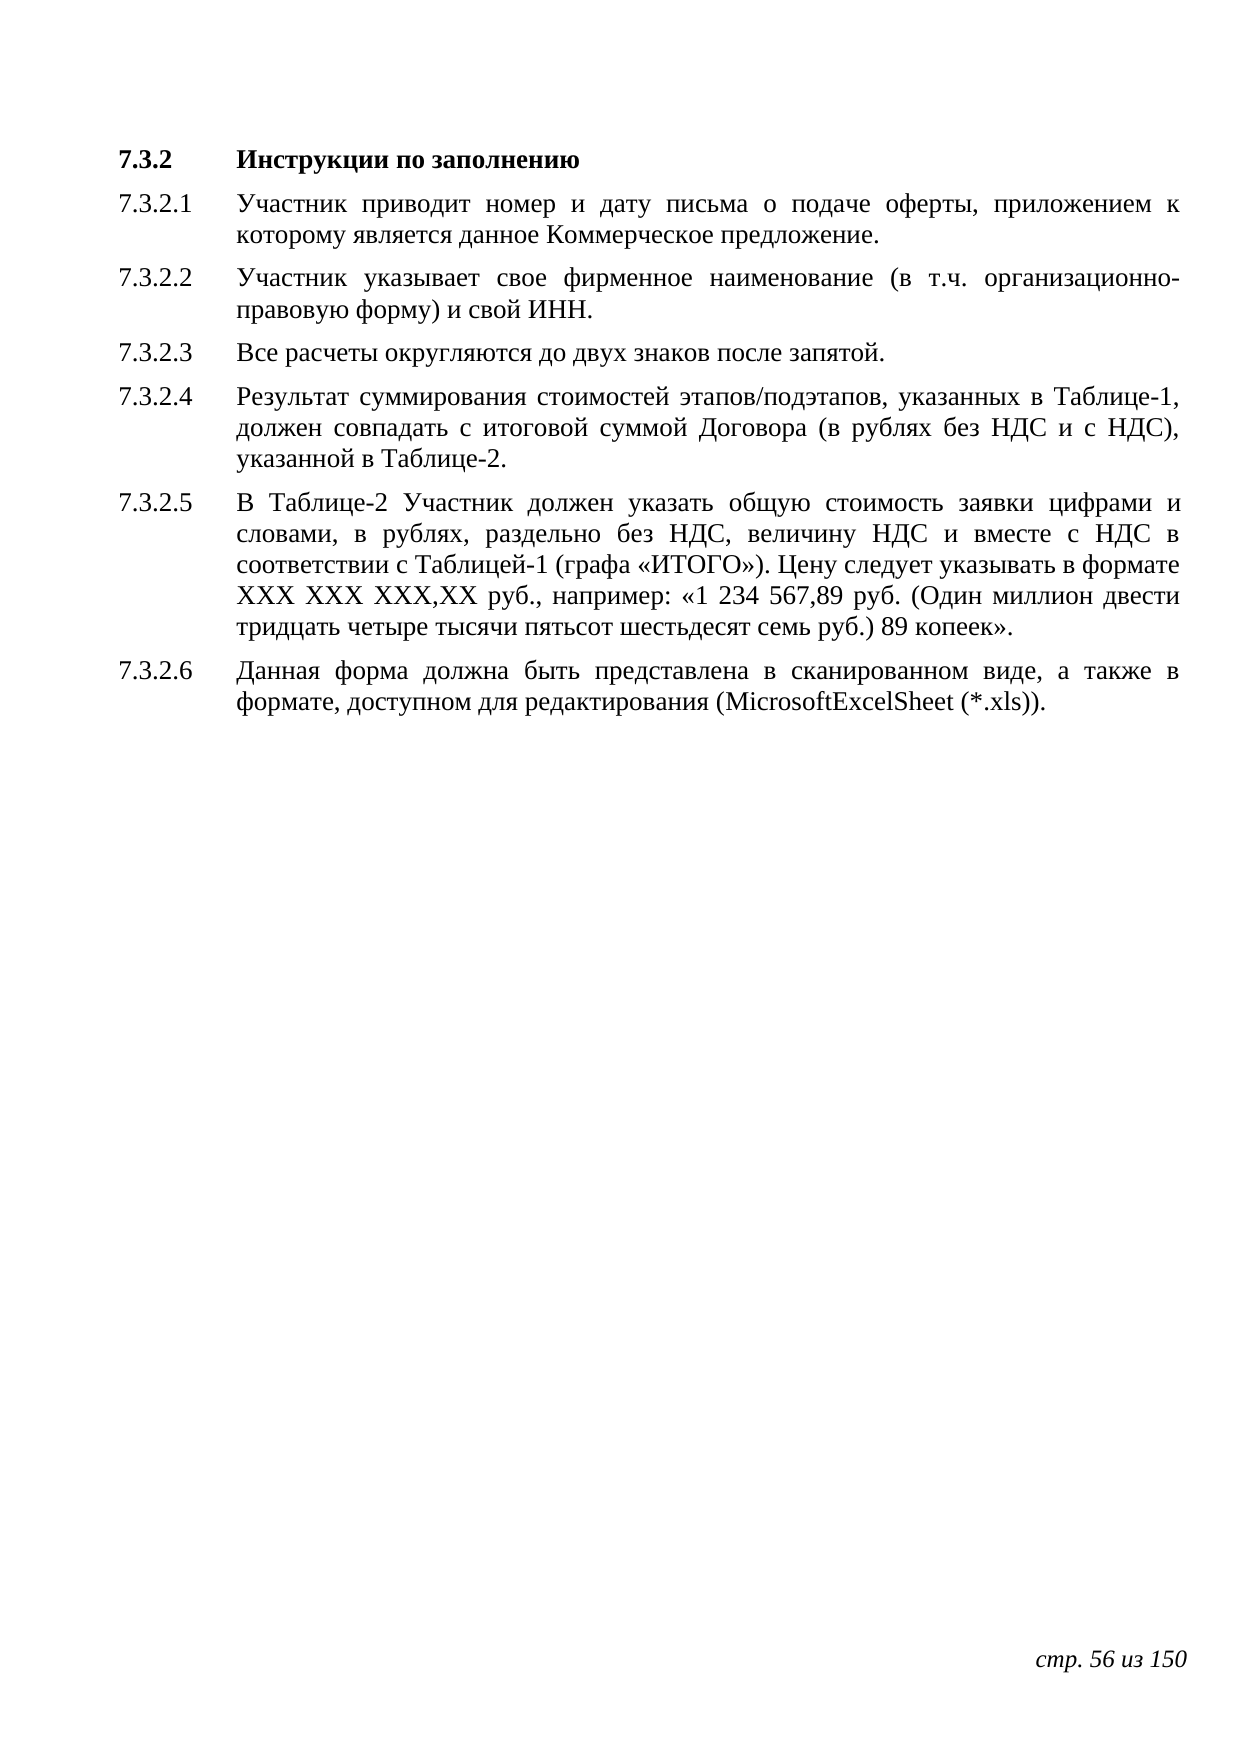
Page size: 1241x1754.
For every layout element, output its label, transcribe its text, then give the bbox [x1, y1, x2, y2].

text Данная форма должна быть представлена в сканированном виде, а также в формате, доступном для редактирования (MicrosoftExcelSheet (*.xls)). [118, 654, 1181, 716]
text Инструкции по заполнению [118, 143, 1181, 174]
text Результат суммирования стоимостей этапов/подэтапов, указанных в Таблице-1, должен совпадать с итоговой суммой Договора (в рублях без НДС и с НДС), указанной в Таблице-2. [118, 380, 1181, 473]
text В Таблице-2 Участник должен указать общую стоимость заявки цифрами и словами, в рублях, раздельно без НДС, величину НДС и вместе с НДС в соответствии с Таблицей-1 (графа «ИТОГО»). Цену следует указывать в формате ХХХ ХХХ ХХХ,ХХ руб., например: «1 234 567,89 руб. (Один миллион двести тридцать четыре тысячи пятьсот шестьдесят семь руб.) 89 копеек». [118, 486, 1181, 642]
text Участник приводит номер и дату письма о подаче оферты, приложением к которому является данное Коммерческое предложение. [118, 187, 1181, 249]
text Участник указывает свое фирменное наименование (в т.ч. организационно-правовую форму) и свой ИНН. [118, 262, 1181, 324]
text Все расчеты округляются до двух знаков после запятой. [118, 336, 1181, 367]
